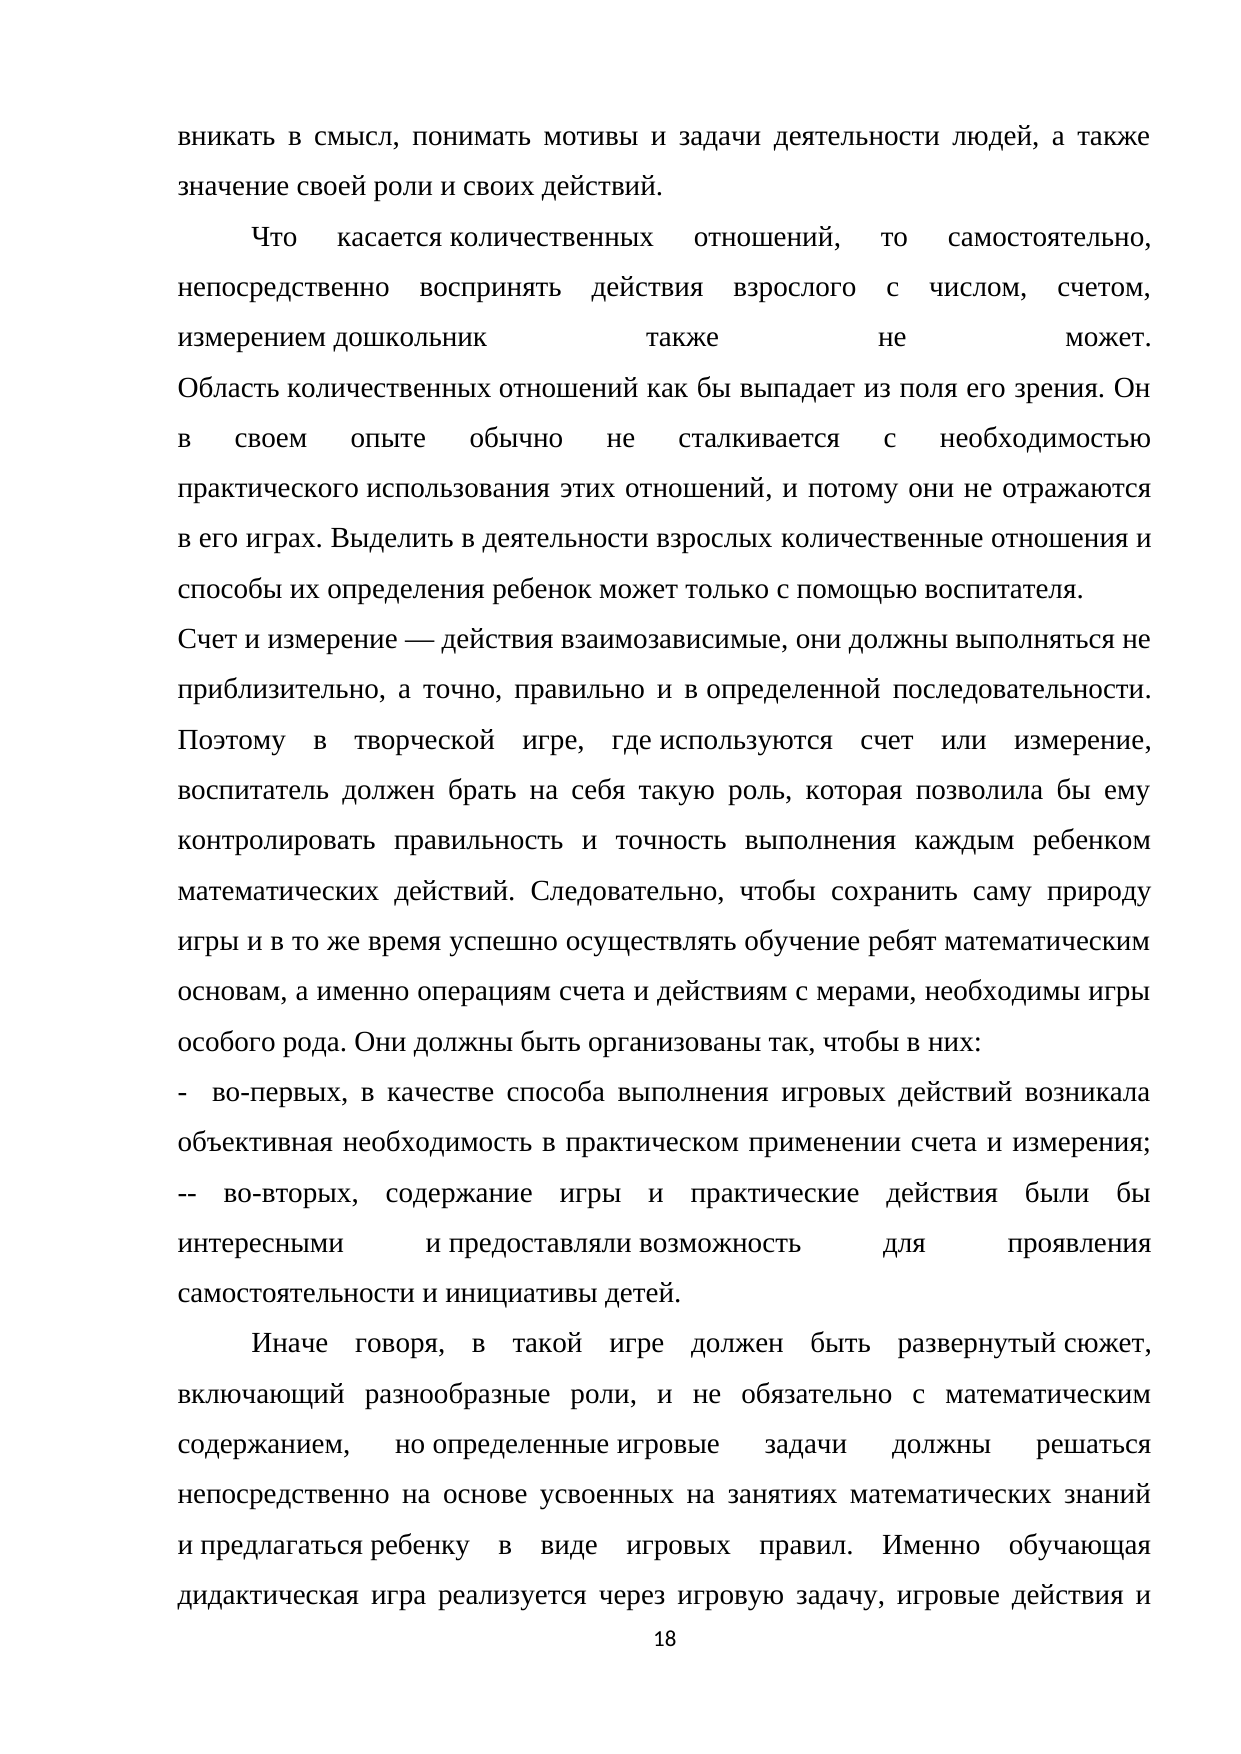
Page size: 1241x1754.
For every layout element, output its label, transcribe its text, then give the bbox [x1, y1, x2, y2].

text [177, 118, 1152, 202]
text - во-первых, в качестве способа выполнения игровых действий возникала объективная необходимость в практическом применении счета и измерения; -- во-вторых, содержание игры и практические действия были бы интересными и предоставляли возможность для проявления самостоятельности и инициативы детей. [177, 1074, 1152, 1309]
text Что касается количественных отношений, то самостоятельно, непосредственно воспринять действия взрослого с числом, счетом, измерением дошкольник также не может. Область количественных отношений как бы выпадает из поля его зрения. Он в своем опыте обычно не сталкивается с необходимостью практического использования этих отношений, и потому они не отражаются в его играх. Выделить в деятельности взрослых количественные отношения и способы их определения ребенок может только с помощью воспитателя. [177, 219, 1152, 604]
text Счет и измерение — действия взаимозависимые, они должны выполняться не приблизительно, а точно, правильно и в определенной последовательности. Поэтому в творческой игре, где используются счет или измерение, воспитатель должен брать на себя такую роль, которая позволила бы ему контролировать правильность и точность выполнения каждым ребенком математических действий. Следовательно, чтобы сохранить саму природу игры и в то же время успешно осуществлять обучение ребят математическим основам, а именно операциям счета и действиям с мерами, необходимы игры особого рода. Они должны быть организованы так, чтобы в них: [177, 621, 1152, 1057]
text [177, 1326, 1152, 1611]
